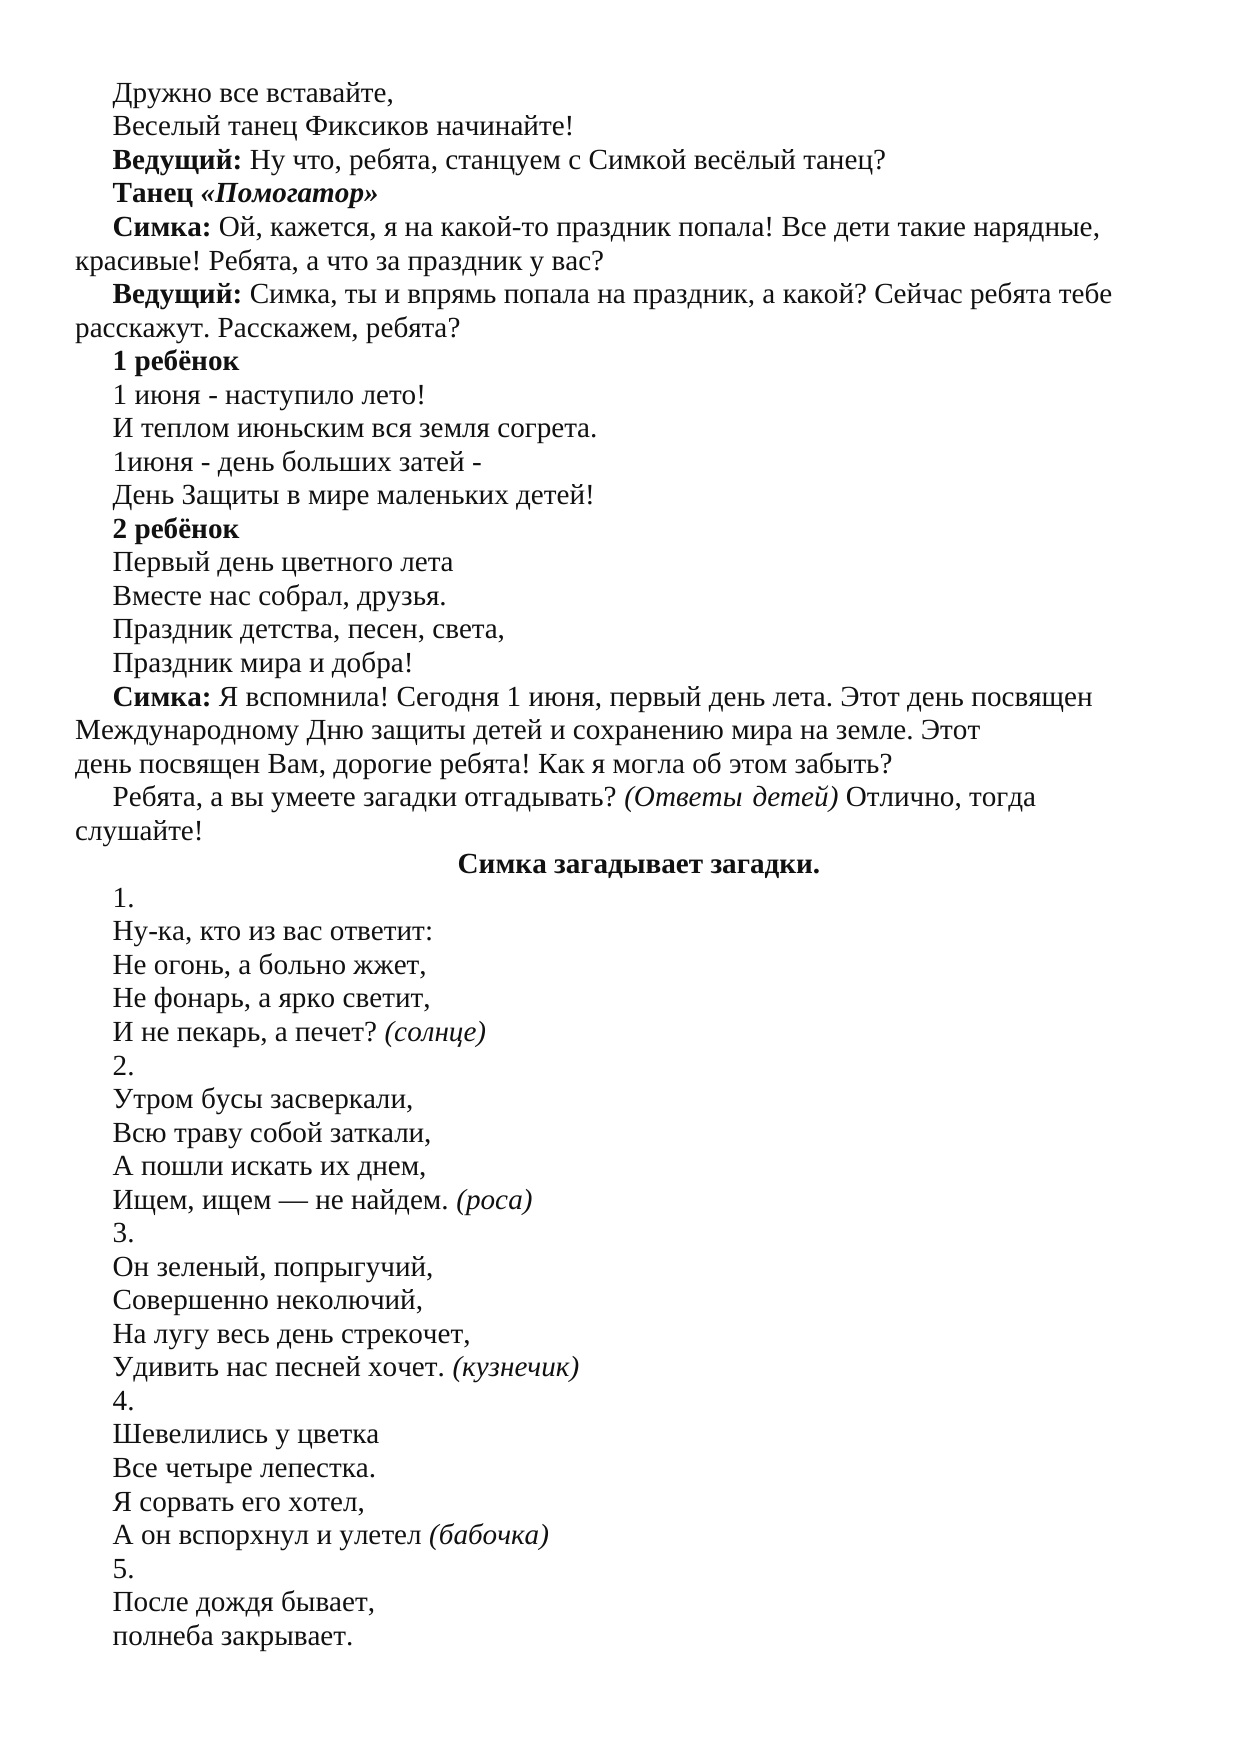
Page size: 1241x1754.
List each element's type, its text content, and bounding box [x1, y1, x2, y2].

text Первый день цветного лета [75, 544, 1165, 578]
text Шевелились у цветка [75, 1417, 1165, 1450]
text Совершенно неколючий, [75, 1282, 1165, 1316]
text Он зеленый, попрыгучий, [75, 1249, 1165, 1282]
text 1июня - день больших затей - [75, 444, 1165, 477]
text 2. [75, 1048, 1165, 1081]
text 1. [75, 880, 1165, 913]
text И теплом июньским вся земля согрета. [75, 410, 1165, 444]
text А он вспорхнул и улетел (бабочка) [75, 1517, 1165, 1551]
text Веселый танец Фиксиков начинайте! [75, 108, 1165, 142]
text 1 ребёнок [75, 343, 1165, 377]
text Все четыре лепестка. [75, 1450, 1165, 1484]
text Всю траву собой заткали, [75, 1115, 1165, 1148]
text Симка: Ой, кажется, я на какой-то праздник попала! Все дети такие нарядные, красивые! Ребята, а что за праздник у вас? [75, 209, 1165, 276]
text Ну-ка, кто из вас ответит: [75, 913, 1165, 947]
text Я сорвать его хотел, [75, 1484, 1165, 1517]
text Вместе нас собрал, друзья. [75, 578, 1165, 612]
text На лугу весь день стрекочет, [75, 1316, 1165, 1349]
text 4. [75, 1383, 1165, 1417]
text Танец «Помогатор» [75, 176, 1165, 209]
text А пошли искать их днем, [75, 1148, 1165, 1182]
text После дождя бывает, [75, 1584, 1165, 1618]
text 5. [75, 1551, 1165, 1584]
text Симка: Я вспомнила! Сегодня 1 июня, первый день лета. Этот день посвящен Международному Дню защиты детей и сохранению мира на земле. Этот день посвящен Вам, дорогие ребята! Как я могла об этом забыть? [75, 679, 1165, 779]
text Удивить нас песней хочет. (кузнечик) [75, 1349, 1165, 1383]
text Симка загадывает загадки. [75, 846, 1165, 880]
text Ведущий: Ну что, ребята, станцуем с Симкой весёлый танец? [75, 142, 1165, 176]
text Ищем, ищем — не найдем. (роса) [75, 1182, 1165, 1215]
text полнеба закрывает. [75, 1618, 1165, 1651]
text 3. [75, 1215, 1165, 1249]
text День Защиты в мире маленьких детей! [75, 477, 1165, 511]
text Не фонарь, а ярко светит, [75, 981, 1165, 1014]
text Ребята, а вы умеете загадки отгадывать? (Ответы детей) Отлично, тогда слушайте! [75, 779, 1165, 846]
text И не пекарь, а печет? (солнце) [75, 1014, 1165, 1048]
text 2 ребёнок [75, 511, 1165, 544]
text 1 июня - наступило лето! [75, 377, 1165, 410]
text Не огонь, а больно жжет, [75, 947, 1165, 981]
text Дружно все вставайте, [75, 75, 1165, 108]
text Утром бусы засверкали, [75, 1081, 1165, 1115]
text Праздник детства, песен, света, [75, 612, 1165, 645]
text Ведущий: Симка, ты и впрямь попала на праздник, а какой? Сейчас ребята тебе расскажут. Расскажем, ребята? [75, 276, 1165, 343]
text Праздник мира и добра! [75, 645, 1165, 679]
